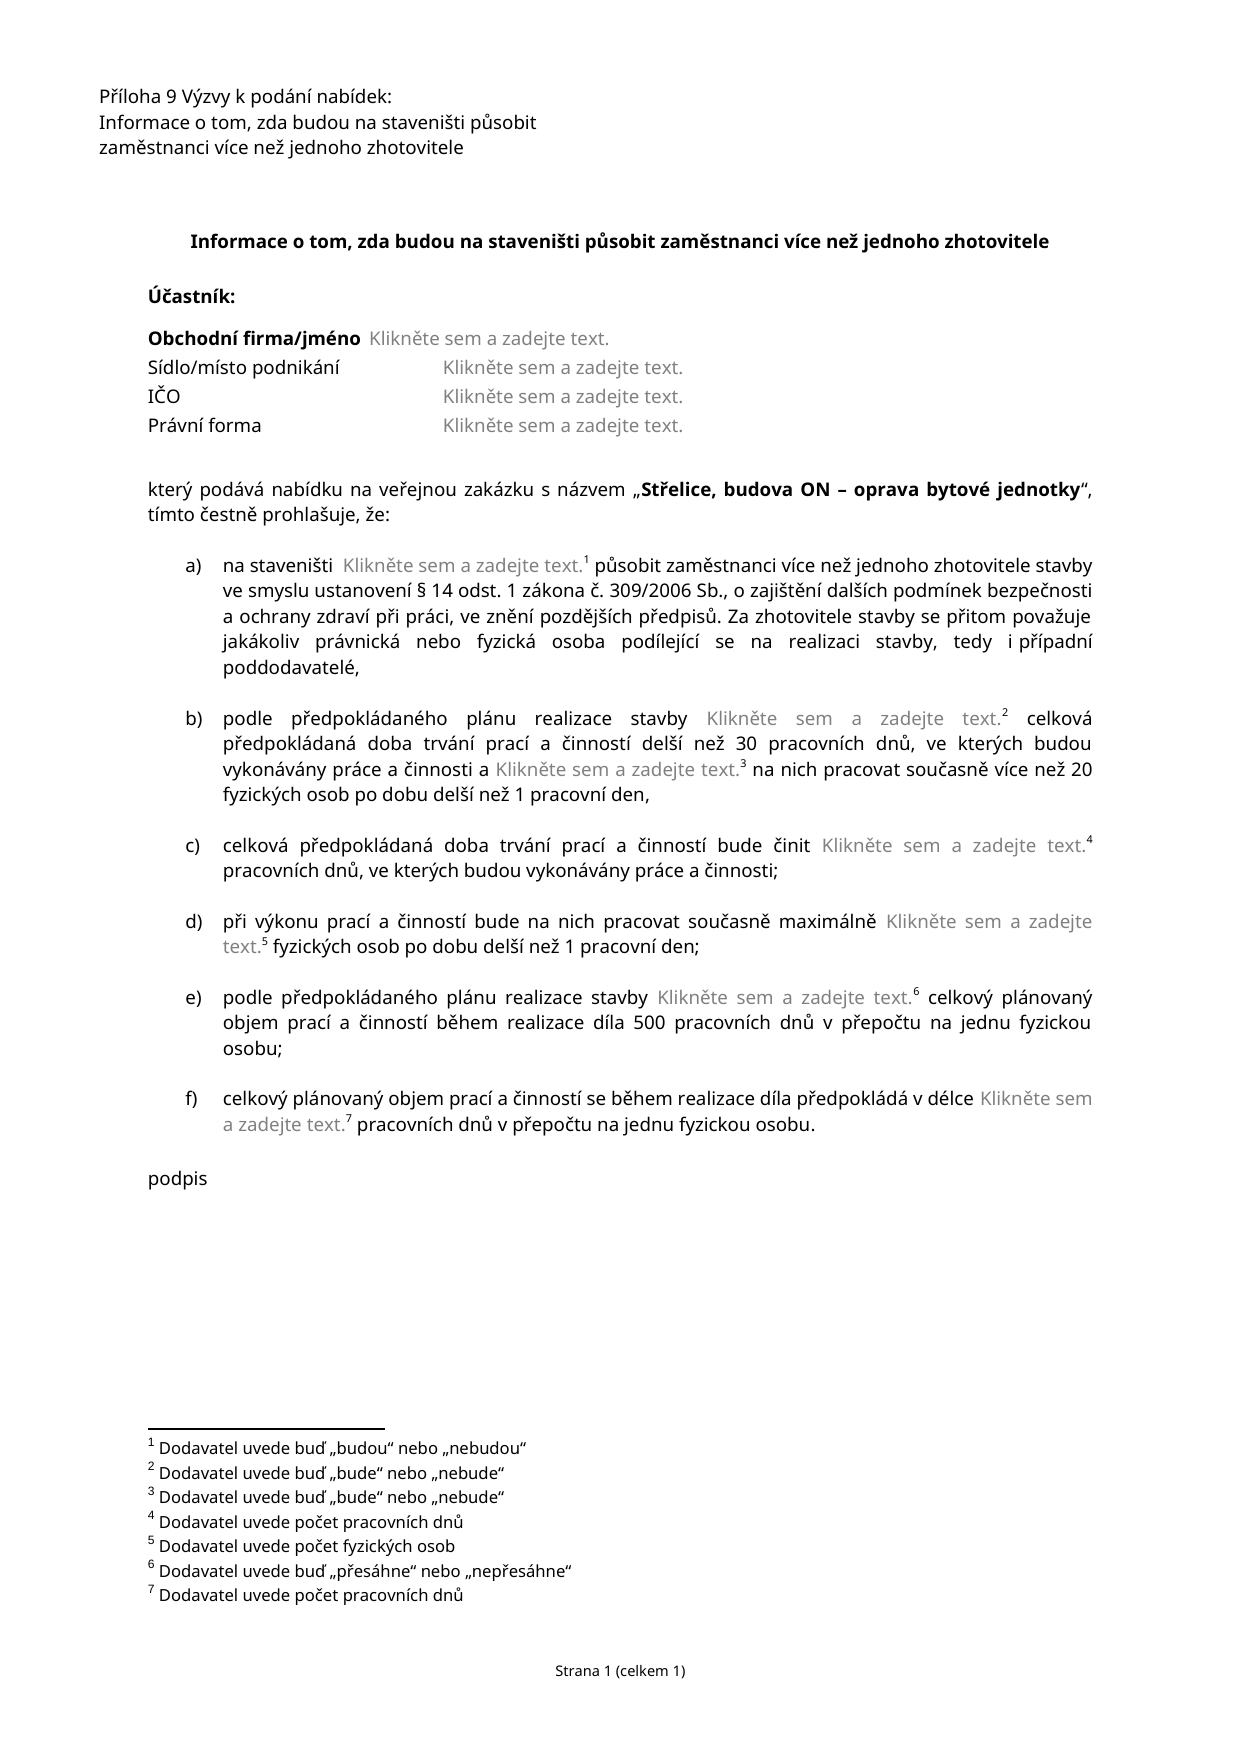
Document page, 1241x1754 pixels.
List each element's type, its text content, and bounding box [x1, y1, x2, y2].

list podle předpokládaného plánu realizace stavby celkový plánovaný objem prací a činností během realizace díla 500 pracovních dnů v přepočtu na jednu fyzickou osobu; [185, 984, 1093, 1061]
list při výkonu prací a činností bude na nich pracovat současně maximálně fyzických osob po dobu delší než 1 pracovní den; [185, 908, 1093, 959]
text Účastník: [148, 279, 1093, 310]
list na staveništi působit zaměstnanci více než jednoho zhotovitele stavby ve smyslu ustanovení § 14 odst. 1 zákona č. 309/2006 Sb., o zajištění dalších podmínek bezpečnosti a ochrany zdraví při práci, ve znění pozdějších předpisů. Za zhotovitele stavby se přitom považuje jakákoliv právnická nebo fyzická osoba podílející se na realizaci stavby, tedy i případní poddodavatelé, [185, 552, 1093, 680]
list celková předpokládaná doba trvání prací a činností bude činit pracovních dnů, ve kterých budou vykonávány práce a činnosti; [185, 832, 1093, 883]
text který podává nabídku na veřejnou zakázku s názvem „Střelice, budova ON – oprava bytové jednotky“, tímto čestně prohlašuje, že: [148, 476, 1093, 527]
text Právní forma [148, 409, 1093, 438]
list celkový plánovaný objem prací a činností se během realizace díla předpokládá v délce pracovních dnů v přepočtu na jednu fyzickou osobu. [185, 1086, 1093, 1137]
title Informace o tom, zda budou na staveništi působit zaměstnanci více než jednoho zhotovitele [148, 228, 1093, 254]
text IČO [148, 380, 1093, 409]
list podle předpokládaného plánu realizace stavby celková předpokládaná doba trvání prací a činností delší než 30 pracovních dnů, ve kterých budou vykonávány práce a činnosti a na nich pracovat současně více než 20 fyzických osob po dobu delší než 1 pracovní den, [185, 705, 1093, 807]
text Obchodní firma/jméno [148, 322, 1093, 351]
text Sídlo/místo podnikání [148, 351, 1093, 380]
text podpis [148, 1162, 1092, 1191]
